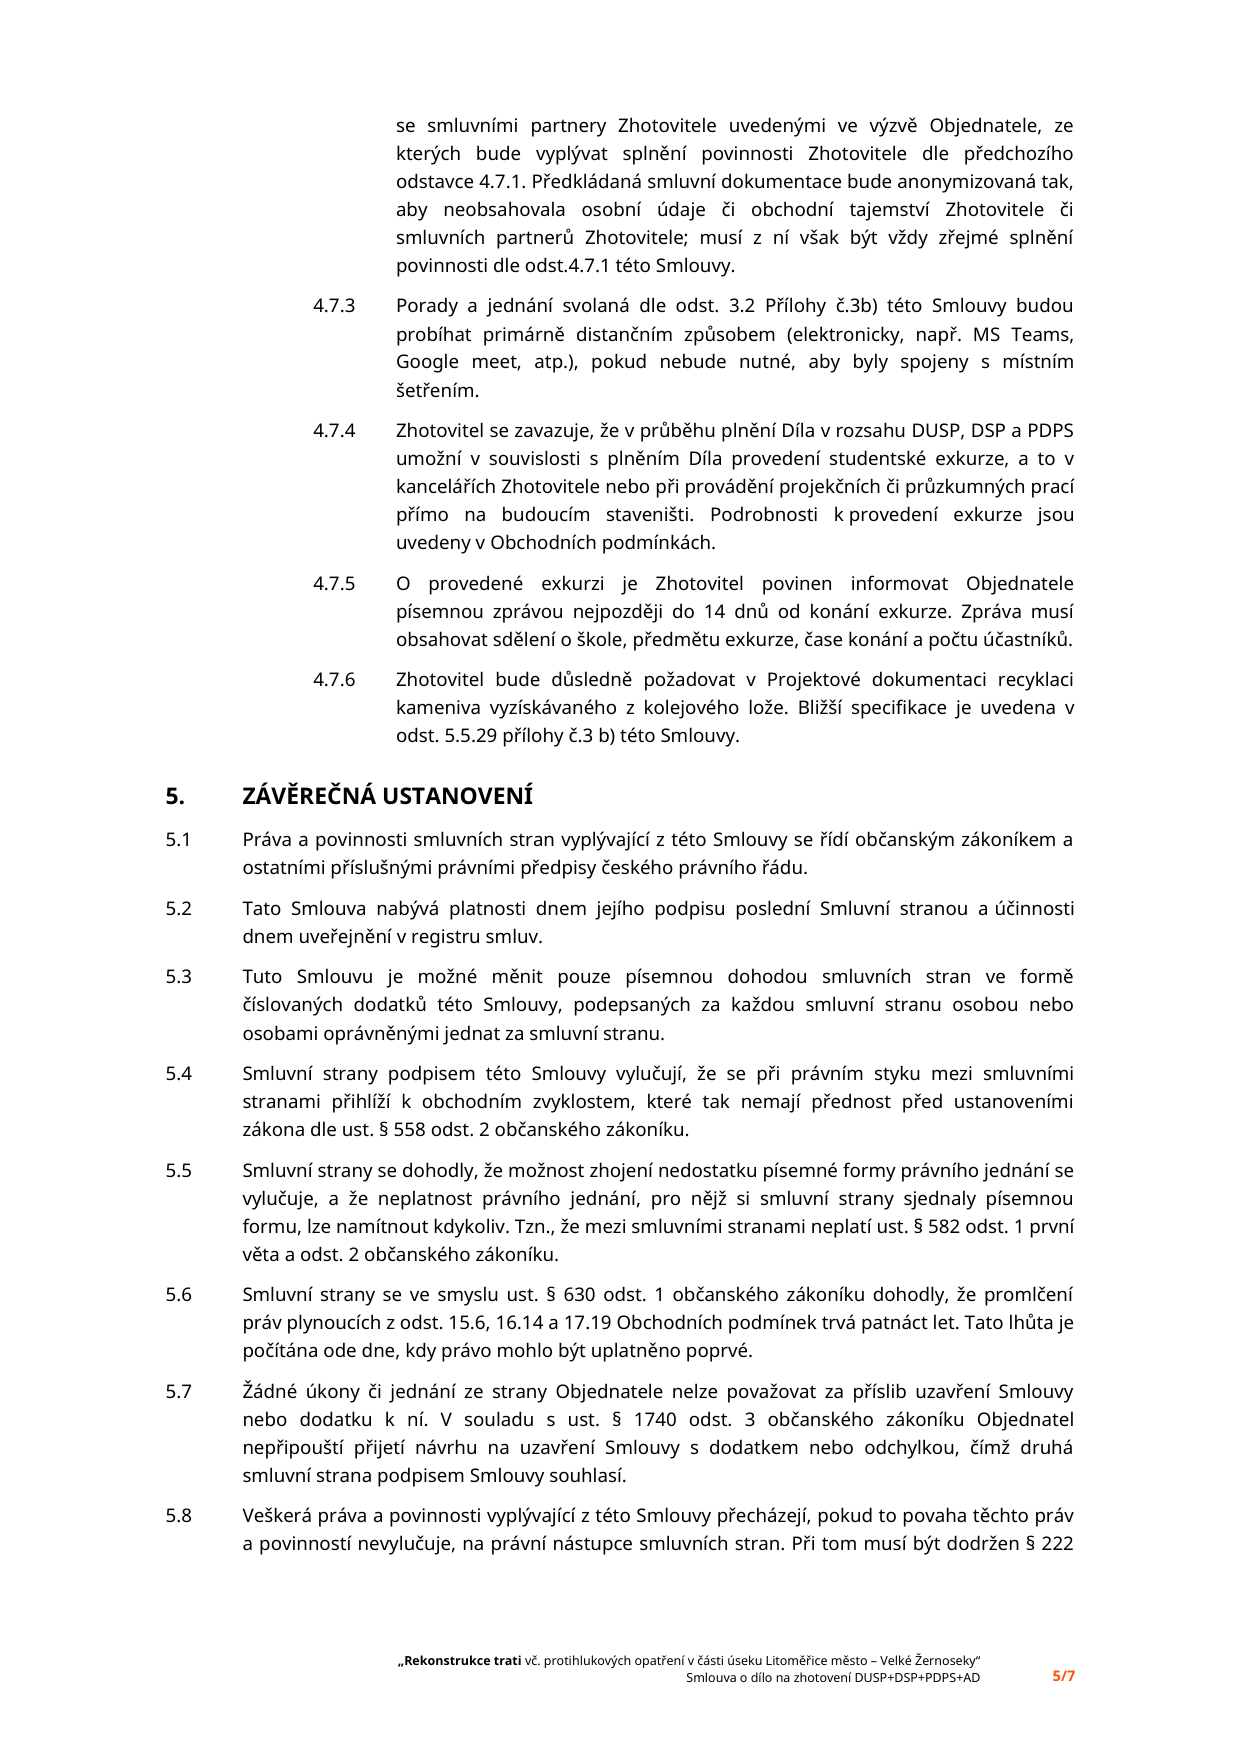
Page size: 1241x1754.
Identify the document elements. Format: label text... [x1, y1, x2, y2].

text Práva a povinnosti smluvních stran vyplývající z této Smlouvy se řídí občanským zákoníkem a ostatními příslušnými právními předpisy českého právního řádu. [165, 827, 1075, 880]
text Smluvní strany se ve smyslu ust. § 630 odst. 1 občanského zákoníku dohodly, že promlčení práv plynoucích z odst. 15.6, 16.14 a 17.19 Obchodních podmínek trvá patnáct let. Tato lhůta je počítána ode dne, kdy právo mohlo být uplatněno poprvé. [165, 1281, 1075, 1363]
text Zhotovitel se zavazuje, že v průběhu plnění Díla v rozsahu DUSP, DSP a PDPS umožní v souvislosti s plněním Díla provedení studentské exkurze, a to v kancelářích Zhotovitele nebo při provádění projekčních či průzkumných prací přímo na budoucím staveništi. Podrobnosti k provedení exkurze jsou uvedeny v Obchodních podmínkách. [313, 417, 1075, 555]
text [165, 1503, 1075, 1556]
list Zhotovitel bude důsledně požadovat v Projektové dokumentaci recyklaci kameniva vyzískávaného z kolejového lože. Bližší specifikace je uvedena v odst. 5.5.29 přílohy č.3 b) této Smlouvy. [313, 667, 1075, 748]
text Žádné úkony či jednání ze strany Objednatele nelze považovat za příslib uzavření Smlouvy nebo dodatku k ní. V souladu s ust. § 1740 odst. 3 občanského zákoníku Objednatel nepřipouští přijetí návrhu na uzavření Smlouvy s dodatkem nebo odchylkou, čímž druhá smluvní strana podpisem Smlouvy souhlasí. [165, 1378, 1075, 1488]
text Porady a jednání svolaná dle odst. 3.2 Přílohy č.3b) této Smlouvy budou probíhat primárně distančním způsobem (elektronicky, např. MS Teams, Google meet, atp.), pokud nebude nutné, aby byly spojeny s místním šetřením. [313, 293, 1075, 402]
text Smluvní strany podpisem této Smlouvy vylučují, že se při právním styku mezi smluvními stranami přihlíží k obchodním zvyklostem, které tak nemají přednost před ustanoveními zákona dle ust. § 558 odst. 2 občanského zákoníku. [165, 1060, 1075, 1142]
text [313, 112, 1075, 278]
text Tato Smlouva nabývá platnosti dnem jejího podpisu poslední Smluvní stranou a účinnosti dnem uveřejnění v registru smluv. [165, 895, 1075, 949]
text Tuto Smlouvu je možné měnit pouze písemnou dohodou smluvních stran ve formě číslovaných dodatků této Smlouvy, podepsaných za každou smluvní stranu osobou nebo osobami oprávněnými jednat za smluvní stranu. [165, 964, 1075, 1045]
text Smluvní strany se dohodly, že možnost zhojení nedostatku písemné formy právního jednání se vylučuje, a že neplatnost právního jednání, pro nějž si smluvní strany sjednaly písemnou formu, lze namítnout kdykoliv. Tzn., že mezi smluvními stranami neplatí ust. § 582 odst. 1 první věta a odst. 2 občanského zákoníku. [165, 1157, 1075, 1266]
text O provedené exkurzi je Zhotovitel povinen informovat Objednatele písemnou zprávou nejpozději do 14 dnů od konání exkurze. Zpráva musí obsahovat sdělení o škole, předmětu exkurze, čase konání a počtu účastníků. [313, 570, 1075, 652]
text ZÁVĚREČNÁ USTANOVENÍ [165, 780, 1075, 811]
